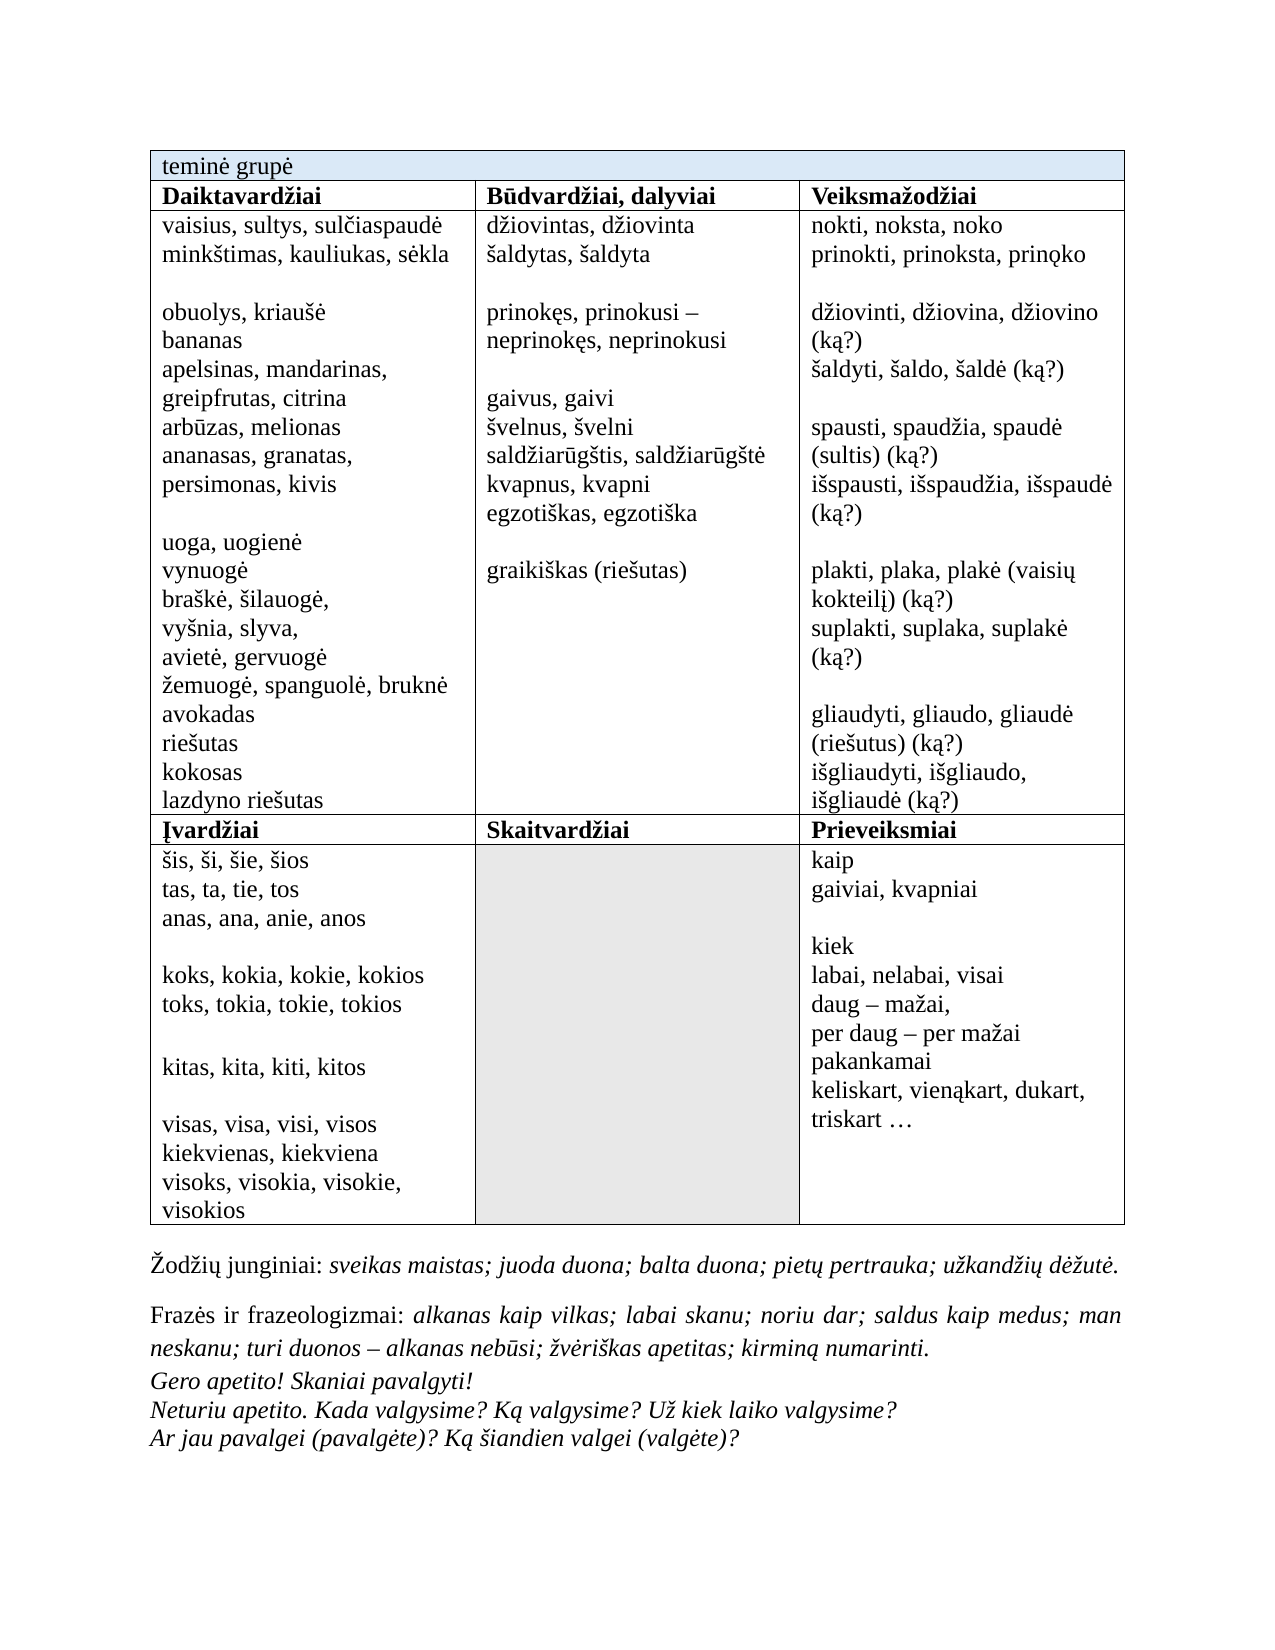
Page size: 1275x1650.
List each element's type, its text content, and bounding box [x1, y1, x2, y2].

table_cell nokti, noksta, noko prinokti, prinoksta, prinǫko džiovinti, džiovina, džiovino (ką?) šaldyti, šaldo, šaldė (ką?) spausti, spaudžia, spaudė (sultis) (ką?) išspausti, išspaudžia, išspaudė (ką?) plakti, plaka, plakė (vaisių kokteilį) (ką?) suplakti, suplaka, suplakė (ką?) gliaudyti, gliaudo, gliaudė (riešutus) (ką?) išgliaudyti, išgliaudo, išgliaudė (ką?) [800, 211, 1124, 814]
table_cell džiovintas, džiovinta šaldytas, šaldyta prinokęs, prinokusi – neprinokęs, neprinokusi gaivus, gaivi švelnus, švelni saldžiarūgštis, saldžiarūgštė kvapnus, kvapni egzotiškas, egzotiška graikiškas (riešutas) [476, 211, 799, 814]
text Žodžių junginiai: sveikas maistas; juoda duona; balta duona; pietų pertrauka; užkandžių dėžutė. [150, 1250, 1125, 1279]
table_cell Skaitvardžiai [476, 815, 799, 844]
table_cell kaip gaiviai, kvapniai kiek labai, nelabai, visai daug – mažai, per daug – per mažai pakankamai keliskart, vienąkart, dukart, triskart … [800, 845, 1124, 1224]
text Gero apetito! Skaniai pavalgyti! [150, 1366, 1125, 1395]
table_cell Būdvardžiai, dalyviai [476, 181, 799, 209]
text Ar jau pavalgei (pavalgėte)? Ką šiandien valgei (valgėte)? [150, 1423, 1125, 1452]
table_cell Prieveiksmiai [800, 815, 1124, 844]
table_cell Daiktavardžiai [151, 181, 475, 209]
text Neturiu apetito. Kada valgysime? Ką valgysime? Už kiek laiko valgysime? [150, 1395, 1125, 1423]
table_cell šis, ši, šie, šios tas, ta, tie, tos anas, ana, anie, anos koks, kokia, kokie, kokios toks, tokia, tokie, tokios kitas, kita, kiti, kitos visas, visa, visi, visos kiekvienas, kiekviena visoks, visokia, visokie, visokios [151, 845, 475, 1224]
table_cell Veiksmažodžiai [800, 181, 1124, 209]
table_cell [151, 151, 1124, 180]
table_cell [476, 845, 799, 1224]
table_cell vaisius, sultys, sulčiaspaudė minkštimas, kauliukas, sėkla obuolys, kriaušė bananas apelsinas, mandarinas, greipfrutas, citrina arbūzas, melionas ananasas, granatas, persimonas, kivis uoga, uogienė vynuogė braškė, šilauogė, vyšnia, slyva, avietė, gervuogė žemuogė, spanguolė, bruknė avokadas riešutas kokosas lazdyno riešutas [151, 211, 475, 814]
table_cell Įvardžiai [151, 815, 475, 844]
text Frazės ir frazeologizmai: alkanas kaip vilkas; labai skanu; noriu dar; saldus kaip medus; man neskanu; turi duonos – alkanas nebūsi; žvėriškas apetitas; kirminą numarinti. [150, 1300, 1125, 1362]
